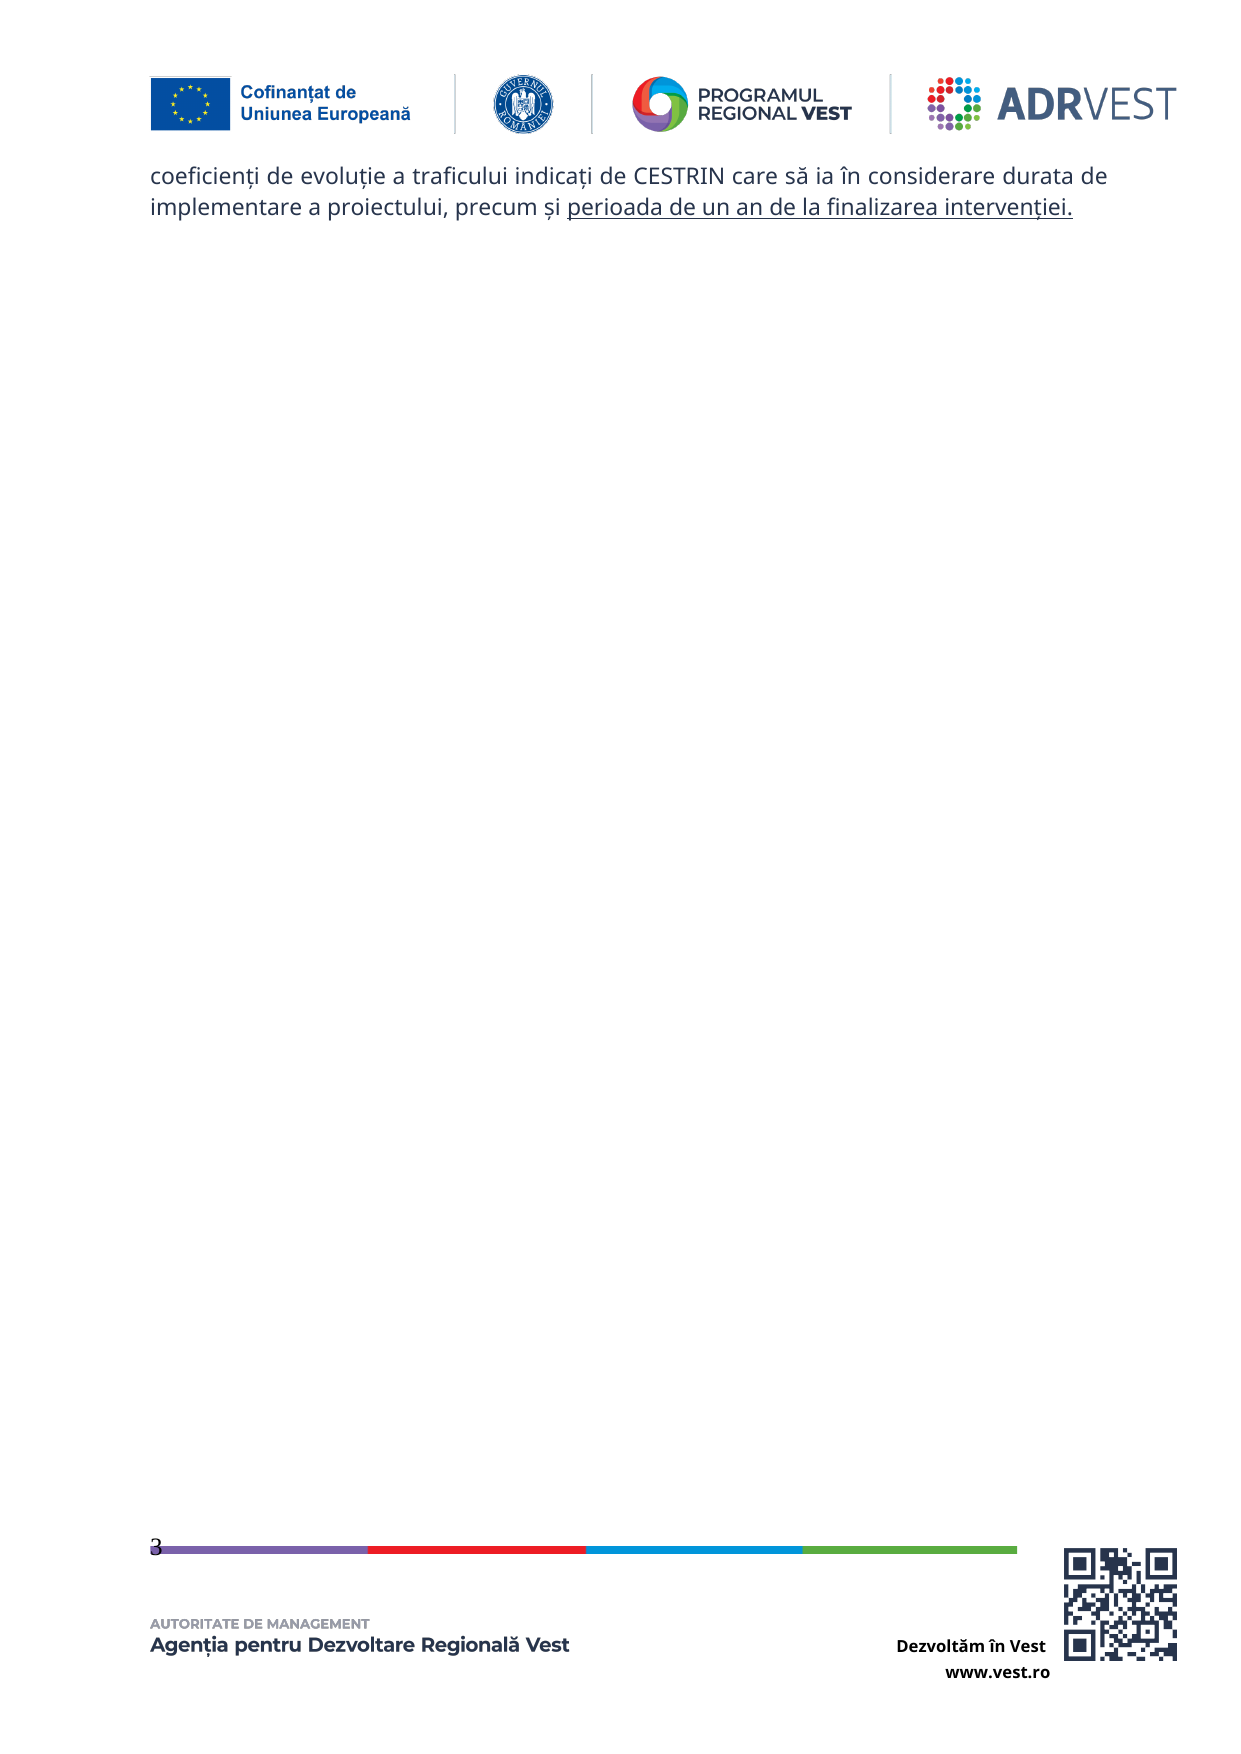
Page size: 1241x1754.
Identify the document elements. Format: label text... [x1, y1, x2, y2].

picture [1055, 1539, 1186, 1670]
picture [149, 74, 1177, 134]
